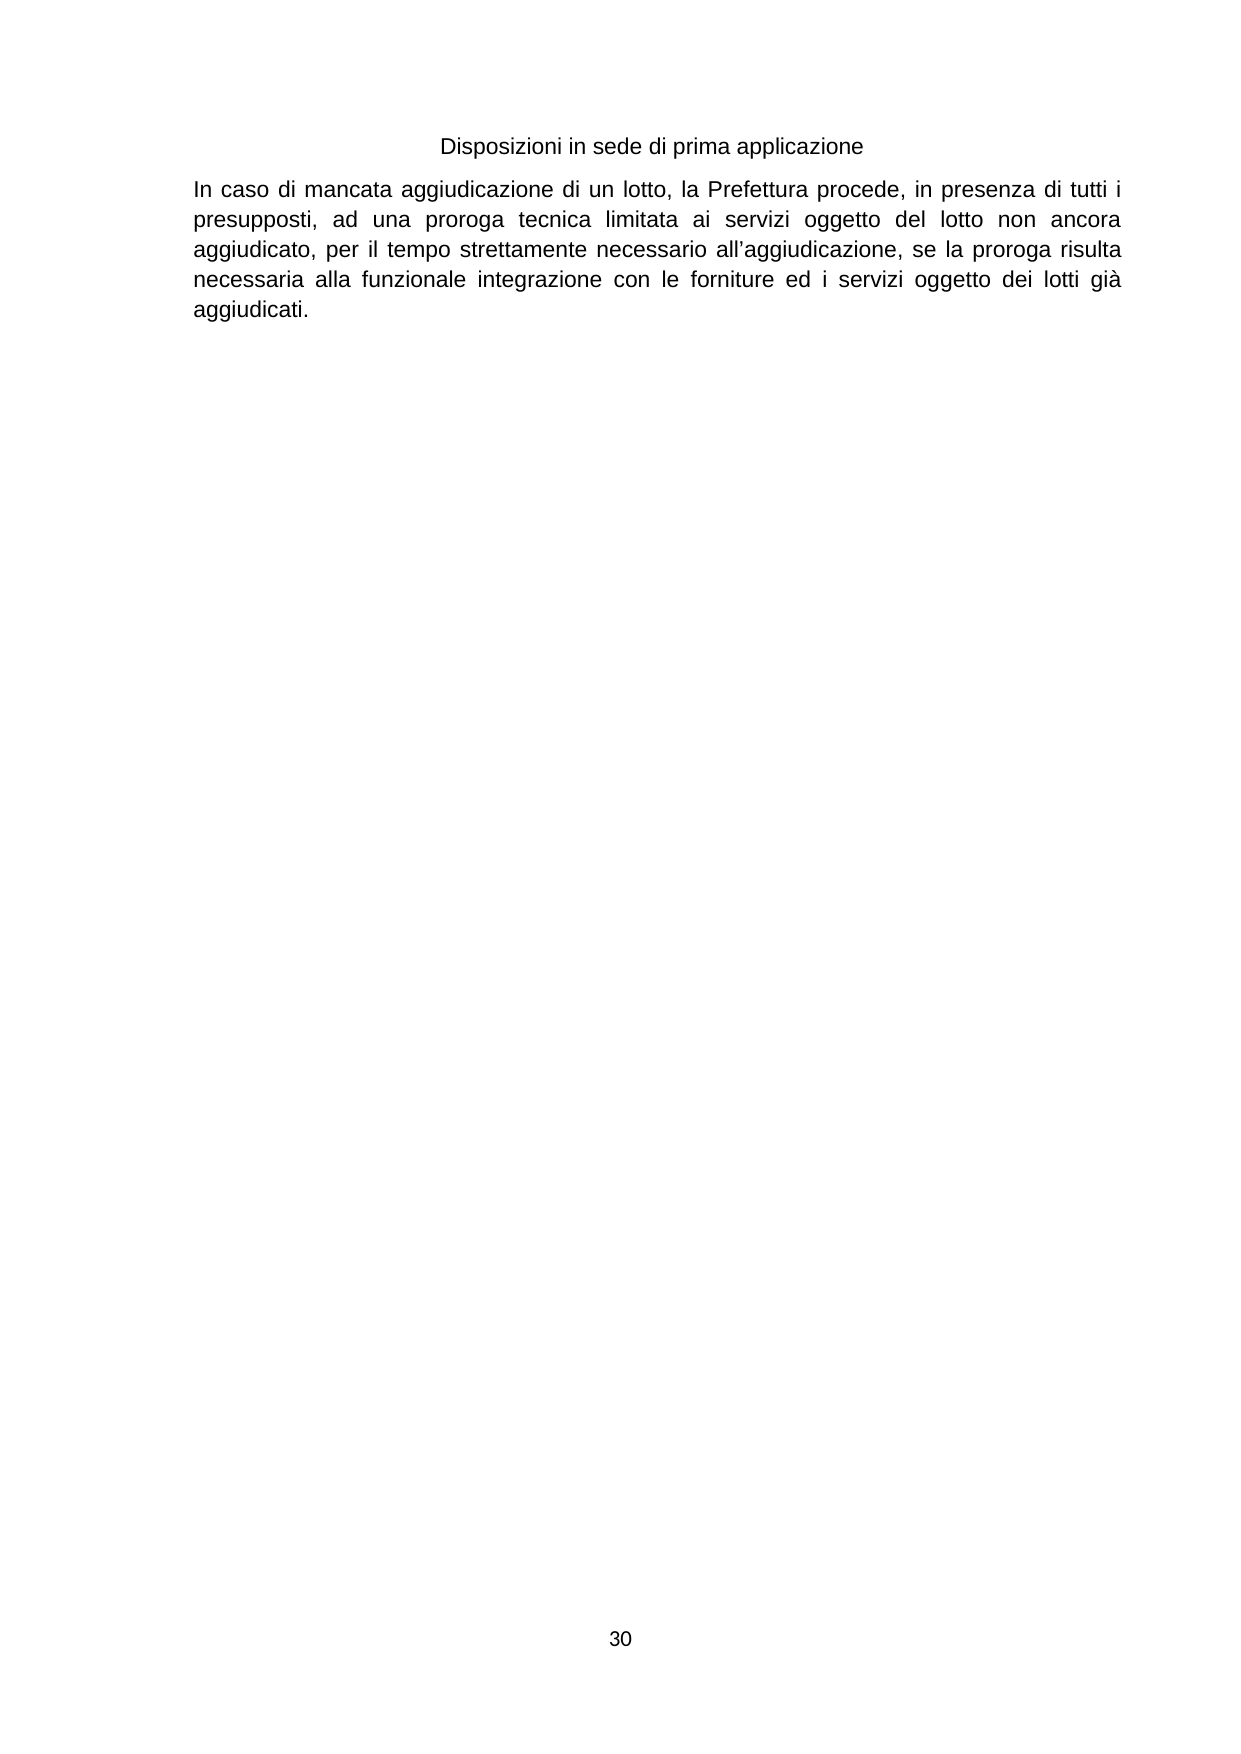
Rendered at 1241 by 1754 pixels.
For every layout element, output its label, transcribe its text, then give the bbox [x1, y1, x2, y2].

text Disposizioni in sede di prima applicazione [118, 133, 1122, 159]
text In caso di mancata aggiudicazione di un lotto, la Prefettura procede, in presenza di tutti i presupposti, ad una proroga tecnica limitata ai servizi oggetto del lotto non ancora aggiudicato, per il tempo strettamente necessario all’aggiudicazione, se la proroga risulta necessaria alla funzionale integrazione con le forniture ed i servizi oggetto dei lotti già aggiudicati. [193, 176, 1122, 323]
